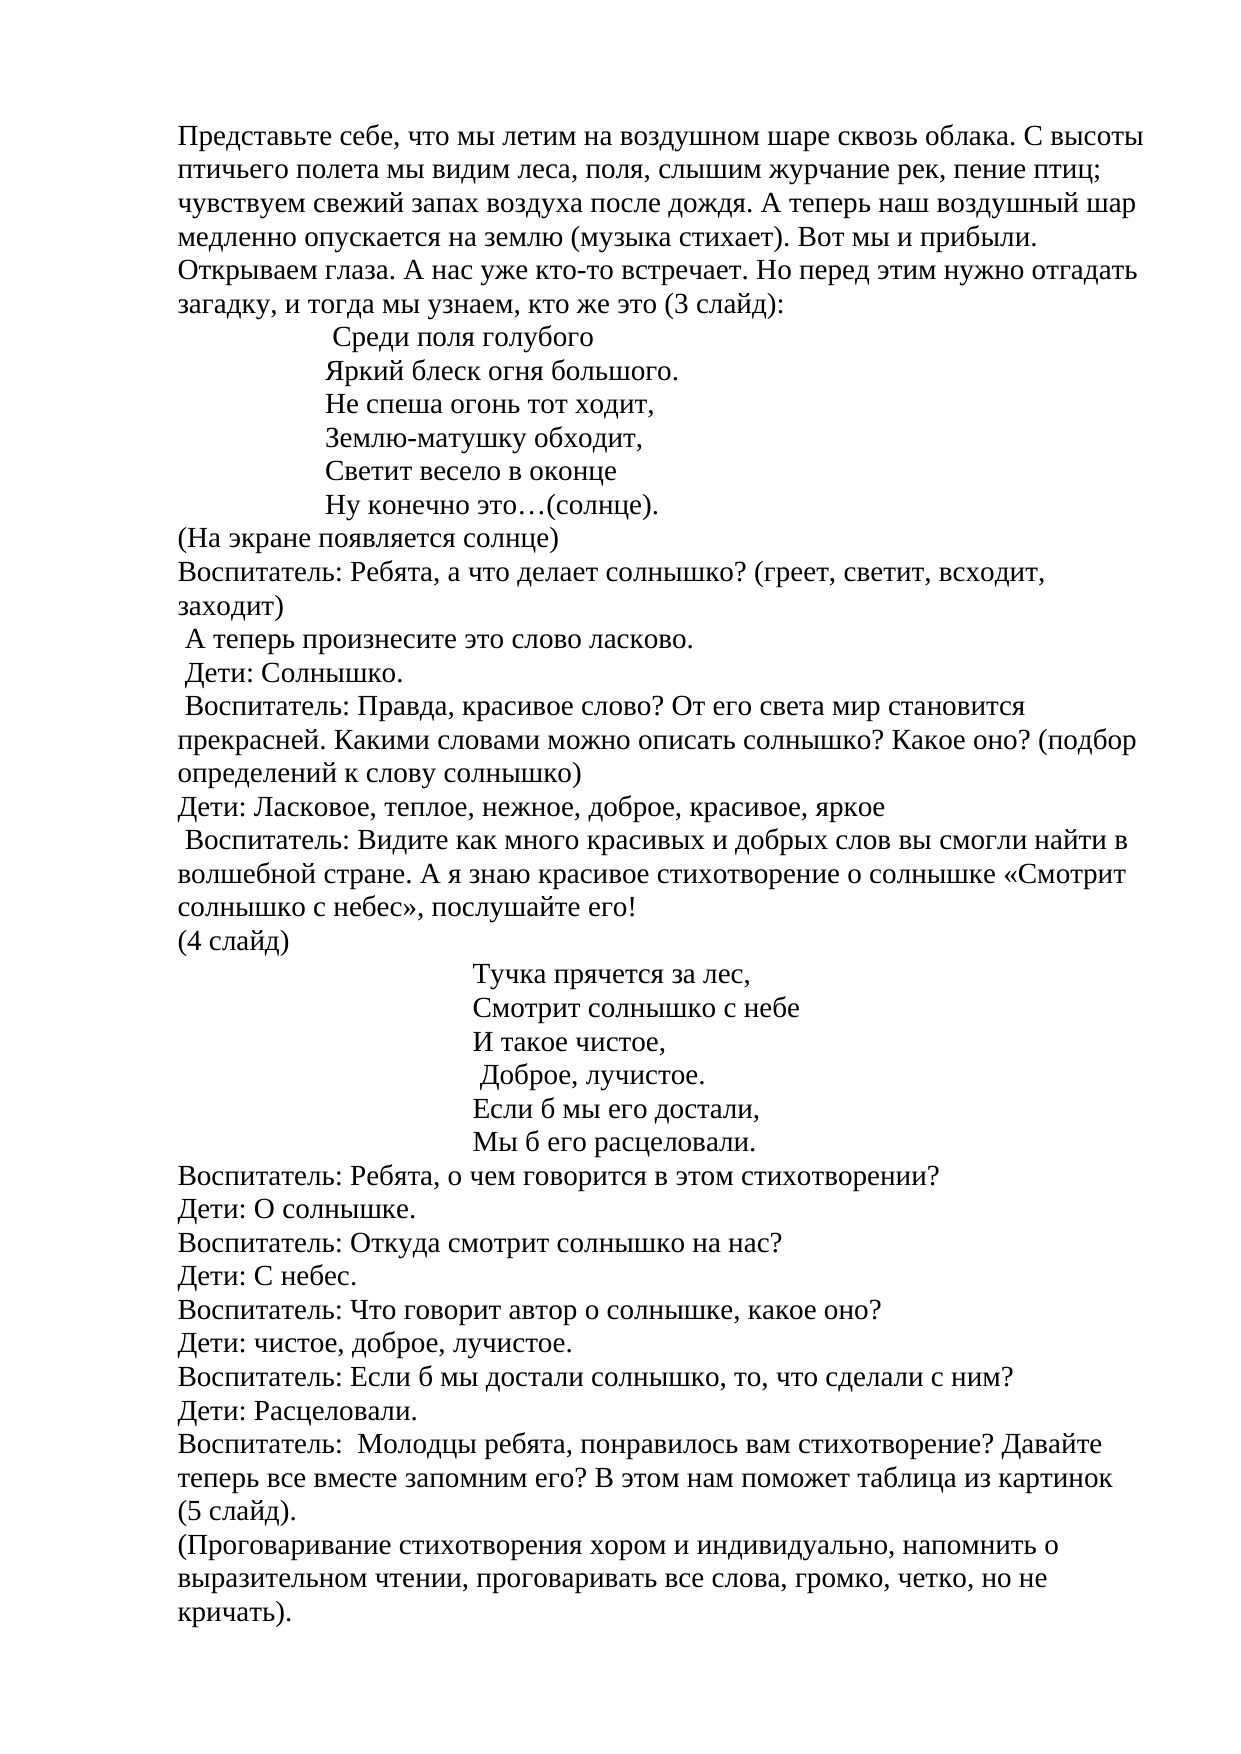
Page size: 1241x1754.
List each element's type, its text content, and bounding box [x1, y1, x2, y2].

text Смотрит солнышко с небе [472, 990, 1152, 1024]
text Воспитатель: Ребята, о чем говорится в этом стихотворении? [177, 1158, 1152, 1191]
text Воспитатель: Если б мы достали солнышко, то, что сделали с ним? [177, 1359, 1152, 1393]
text Дети: чистое, доброе, лучистое. [177, 1326, 1152, 1359]
text А теперь произнесите это слово ласково. [177, 621, 1152, 655]
text Дети: С небес. [177, 1258, 1152, 1292]
text Доброе, лучистое. [472, 1057, 1152, 1091]
text Дети: Ласковое, теплое, нежное, доброе, красивое, яркое [177, 789, 1152, 822]
text (На экране появляется солнце) [177, 521, 1152, 554]
text Светит весело в оконце [325, 453, 1152, 487]
text Тучка прячется за лес, [472, 957, 1152, 990]
text Дети: О солнышке. [177, 1191, 1152, 1225]
text Не спеша огонь тот ходит, [325, 386, 1152, 420]
text Дети: Расцеловали. [177, 1393, 1152, 1426]
text Воспитатель: Что говорит автор о солнышке, какое оно? [177, 1292, 1152, 1326]
text Среди поля голубого [251, 319, 1152, 353]
text Дети: Солнышко. [177, 655, 1152, 688]
text Воспитатель: Откуда смотрит солнышко на нас? [177, 1225, 1152, 1258]
text Воспитатель: Видите как много красивых и добрых слов вы смогли найти в волшебной стране. А я знаю красивое стихотворение о солнышке «Смотрит солнышко с небес», послушайте его! [177, 822, 1152, 923]
text Представьте себе, что мы летим на воздушном шаре сквозь облака. С высоты птичьего полета мы видим леса, поля, слышим журчание рек, пение птиц; чувствуем свежий запах воздуха после дождя. А теперь наш воздушный шар медленно опускается на землю (музыка стихает). Вот мы и прибыли. Открываем глаза. А нас уже кто-то встречает. Но перед этим нужно отгадать загадку, и тогда мы узнаем, кто же это (3 слайд): [177, 118, 1152, 319]
text И такое чистое, [472, 1024, 1152, 1057]
text Землю-матушку обходит, [325, 420, 1152, 453]
text Ну конечно это…(солнце). [325, 487, 1152, 521]
text Яркий блеск огня большого. [325, 353, 1152, 386]
text (Проговаривание стихотворения хором и индивидуально, напомнить о выразительном чтении, проговаривать все слова, громко, четко, но не кричать). [177, 1527, 1152, 1627]
text Если б мы его достали, [472, 1091, 1152, 1124]
text Мы б его расцеловали. [472, 1124, 1152, 1158]
text (4 слайд) [177, 923, 1152, 957]
text Воспитатель: Правда, красивое слово? От его света мир становится прекрасней. Какими словами можно описать солнышко? Какое оно? (подбор определений к слову солнышко) [177, 688, 1152, 789]
text Воспитатель: Молодцы ребята, понравилось вам стихотворение? Давайте теперь все вместе запомним его? В этом нам поможет таблица из картинок (5 слайд). [177, 1426, 1152, 1527]
text Воспитатель: Ребята, а что делает солнышко? (греет, светит, всходит, заходит) [177, 554, 1152, 621]
